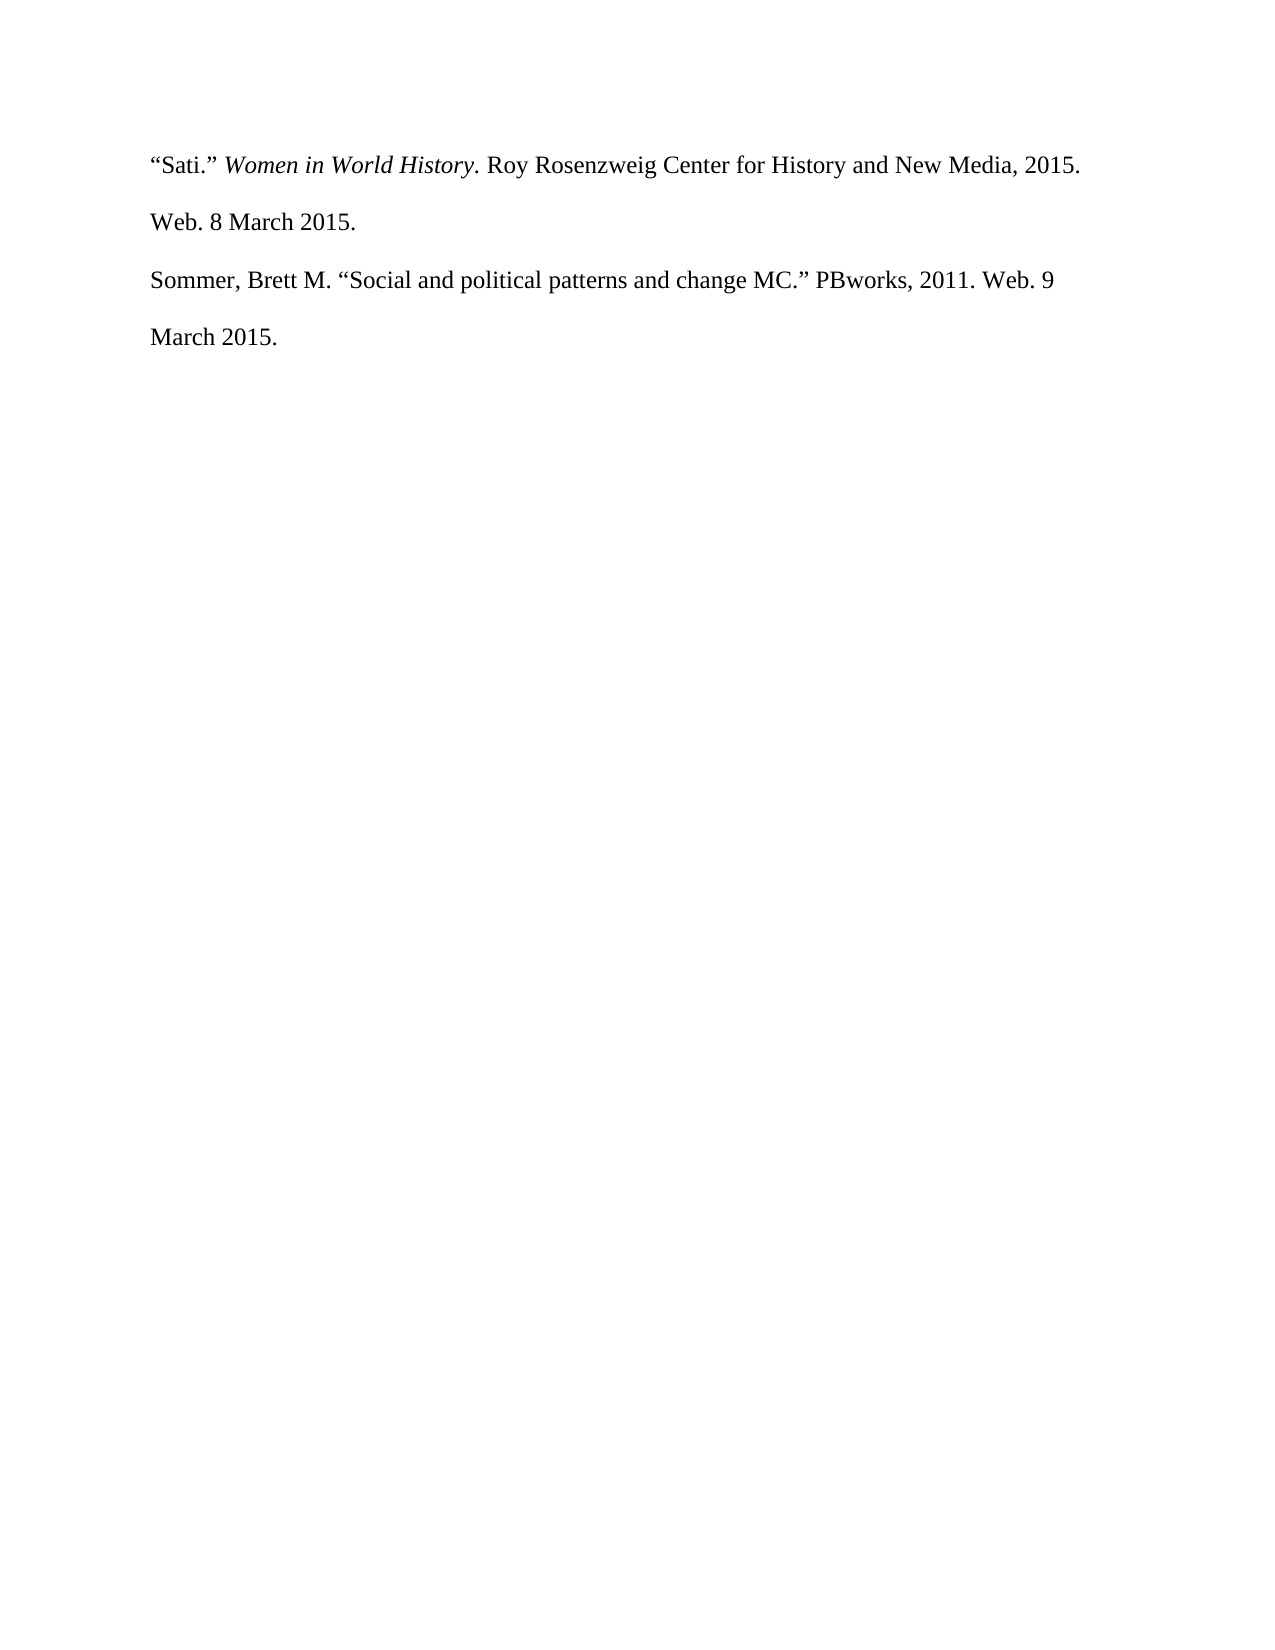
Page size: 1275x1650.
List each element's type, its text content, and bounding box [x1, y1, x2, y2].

text “Sati.” Women in World History. Roy Rosenzweig Center for History and New Media, 2015. Web. 8 March 2015. [150, 150, 1125, 236]
text Sommer, Brett M. “Social and political patterns and change MC.” PBworks, 2011. Web. 9 March 2015. [150, 265, 1125, 351]
